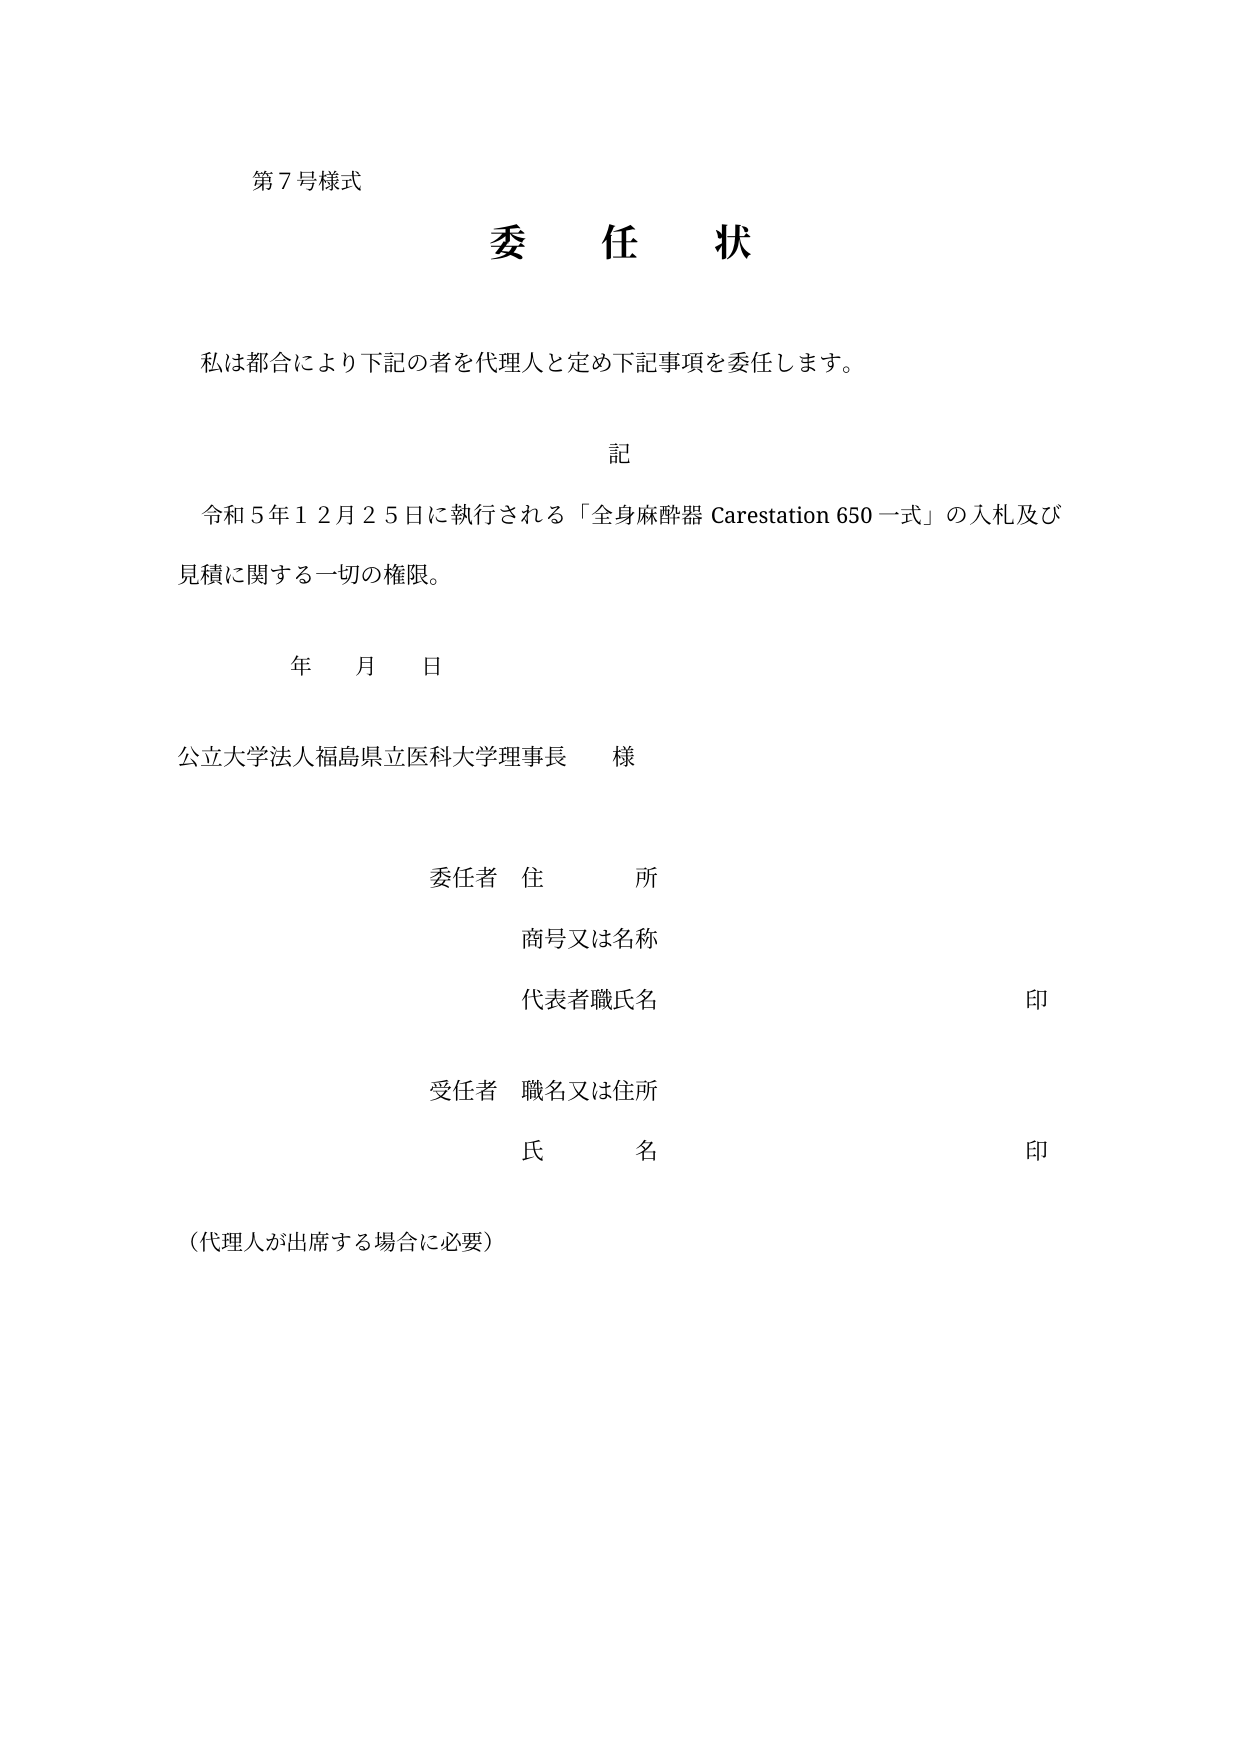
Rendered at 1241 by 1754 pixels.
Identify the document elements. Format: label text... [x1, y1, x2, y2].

text 代表者職氏名 印 [177, 968, 1063, 1028]
text 第７号様式 [177, 149, 1063, 210]
text 年 月 日 [177, 634, 1063, 695]
text 委任者 住 所 [177, 847, 1063, 907]
text 公立大学法人福島県立医科大学理事長 様 [177, 725, 1063, 786]
text 商号又は名称 [177, 907, 1063, 968]
subtitle 記 [177, 422, 1063, 483]
text 委 任 状 [177, 210, 1063, 271]
text 受任者 職名又は住所 [177, 1059, 1063, 1119]
text 氏 名 印 [177, 1119, 1063, 1180]
text 私は都合により下記の者を代理人と定め下記事項を委任します。 [177, 331, 1063, 392]
text （代理人が出席する場合に必要） [177, 1210, 1063, 1271]
text 令和５年１２月２５日に執行される「全身麻酔器 Carestation 650一式」の入札及び見積に関する一切の権限。 [177, 483, 1063, 604]
